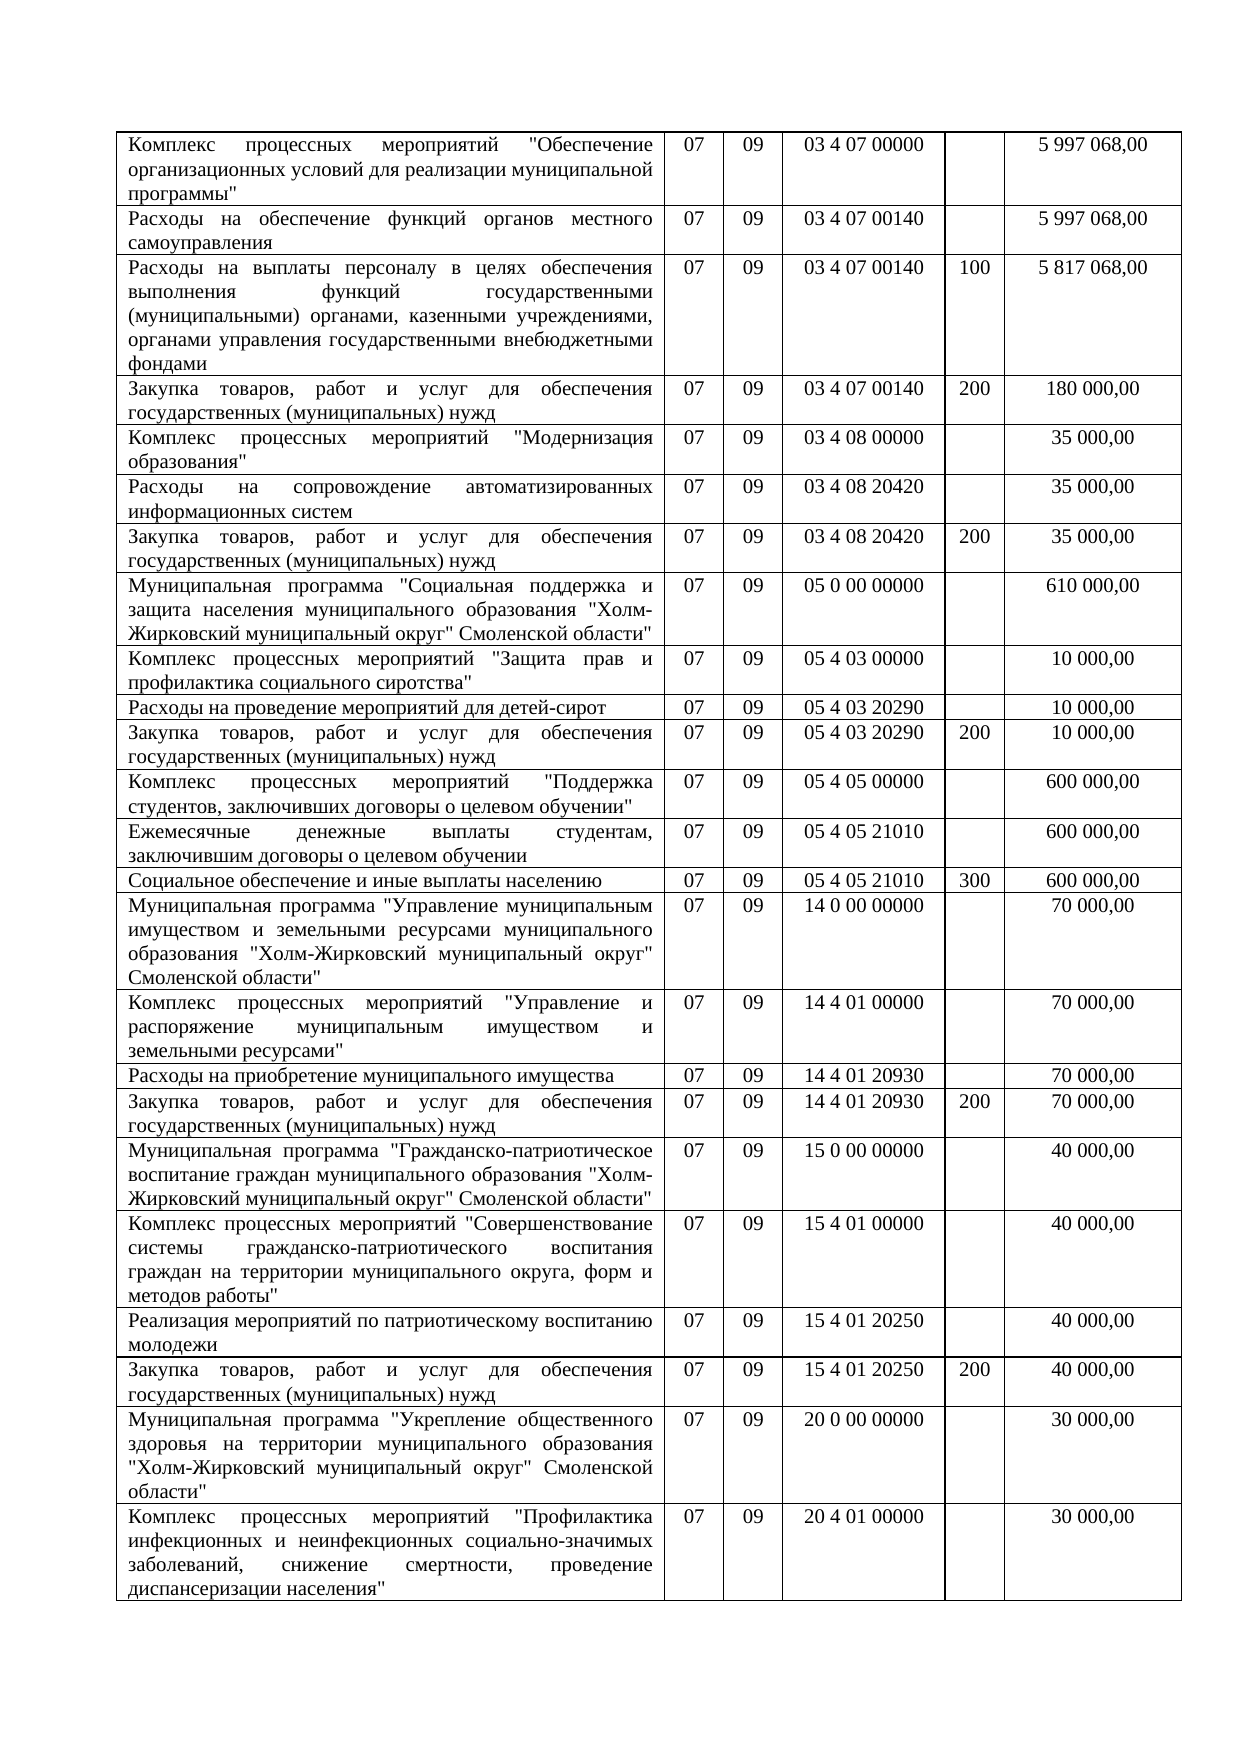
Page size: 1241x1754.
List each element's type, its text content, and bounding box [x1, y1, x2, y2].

table_cell 10 000,00 [1005, 695, 1181, 719]
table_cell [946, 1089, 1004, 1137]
table_cell 03 4 07 00140 [783, 255, 944, 375]
table_cell [946, 206, 1004, 254]
table_cell Муниципальная программа "Управление муниципальным имуществом и земельными ресурсами муниципального образования "Холм-Жирковский муниципальный округ" Смоленской области" [117, 893, 664, 989]
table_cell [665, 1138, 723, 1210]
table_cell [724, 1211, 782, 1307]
table_cell 07 [665, 770, 723, 818]
table_cell 05 4 05 21010 [783, 868, 944, 892]
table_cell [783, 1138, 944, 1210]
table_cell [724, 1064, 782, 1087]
table_cell Муниципальная программа "Социальная поддержка и защита населения муниципального образования "Холм-Жирковский муниципальный округ" Смоленской области" [117, 573, 664, 645]
table_cell 600 000,00 [1005, 819, 1181, 867]
table_cell 09 [724, 255, 782, 375]
table_cell 35 000,00 [1005, 524, 1181, 572]
table_cell 09 [724, 475, 782, 523]
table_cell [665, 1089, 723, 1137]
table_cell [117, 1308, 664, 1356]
table_cell Комплекс процессных мероприятий "Защита прав и профилактика социального сиротства" [117, 646, 664, 694]
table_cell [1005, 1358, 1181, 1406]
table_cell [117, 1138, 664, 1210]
table_cell 05 4 03 20290 [783, 720, 944, 768]
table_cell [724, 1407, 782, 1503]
table_cell 03 4 07 00140 [783, 376, 944, 424]
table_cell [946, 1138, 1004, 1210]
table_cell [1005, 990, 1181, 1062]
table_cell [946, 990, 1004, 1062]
table_cell 200 [946, 524, 1004, 572]
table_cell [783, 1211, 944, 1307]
table_cell 03 4 08 20420 [783, 475, 944, 523]
table_cell Комплекс процессных мероприятий "Модернизация образования" [117, 425, 664, 473]
table_cell 09 [724, 770, 782, 818]
table_cell 07 [665, 133, 723, 204]
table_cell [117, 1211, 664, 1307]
table_cell 05 4 03 00000 [783, 646, 944, 694]
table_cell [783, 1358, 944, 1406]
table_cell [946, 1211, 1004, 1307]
table_cell 5 997 068,00 [1005, 133, 1181, 204]
table_cell 200 [946, 376, 1004, 424]
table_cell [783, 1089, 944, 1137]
table_cell 05 4 05 21010 [783, 819, 944, 867]
table_cell [946, 425, 1004, 473]
table_cell 07 [665, 475, 723, 523]
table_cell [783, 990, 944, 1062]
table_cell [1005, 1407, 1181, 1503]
table_cell [946, 475, 1004, 523]
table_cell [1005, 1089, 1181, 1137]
table_cell 200 [946, 720, 1004, 768]
table_cell 09 [724, 524, 782, 572]
table_cell 09 [724, 206, 782, 254]
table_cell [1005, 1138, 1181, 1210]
table_cell 35 000,00 [1005, 425, 1181, 473]
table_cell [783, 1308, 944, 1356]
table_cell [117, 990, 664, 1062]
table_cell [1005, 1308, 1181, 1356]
table_cell Комплекс процессных мероприятий "Поддержка студентов, заключивших договоры о целевом обучении" [117, 770, 664, 818]
table_cell 600 000,00 [1005, 770, 1181, 818]
table_cell Закупка товаров, работ и услуг для обеспечения государственных (муниципальных) нужд [117, 524, 664, 572]
table_cell 5 817 068,00 [1005, 255, 1181, 375]
table_cell [946, 573, 1004, 645]
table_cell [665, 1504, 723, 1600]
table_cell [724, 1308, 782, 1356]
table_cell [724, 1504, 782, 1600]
table_cell 07 [665, 646, 723, 694]
table_cell 180 000,00 [1005, 376, 1181, 424]
table_cell 07 [665, 720, 723, 768]
table_cell Расходы на обеспечение функций органов местного самоуправления [117, 206, 664, 254]
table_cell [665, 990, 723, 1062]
table_cell Закупка товаров, работ и услуг для обеспечения государственных (муниципальных) нужд [117, 376, 664, 424]
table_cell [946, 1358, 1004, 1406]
table_cell Расходы на проведение мероприятий для детей-сирот [117, 695, 664, 719]
table_cell 09 [724, 819, 782, 867]
table_cell Закупка товаров, работ и услуг для обеспечения государственных (муниципальных) нужд [117, 720, 664, 768]
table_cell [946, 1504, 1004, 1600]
table_cell 05 4 05 00000 [783, 770, 944, 818]
table_cell 09 [724, 893, 782, 989]
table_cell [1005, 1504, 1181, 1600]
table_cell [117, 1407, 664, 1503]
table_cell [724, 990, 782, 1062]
table_cell Ежемесячные денежные выплаты студентам, заключившим договоры о целевом обучении [117, 819, 664, 867]
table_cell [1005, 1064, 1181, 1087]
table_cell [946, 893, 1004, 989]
table_cell 05 0 00 00000 [783, 573, 944, 645]
table_cell 09 [724, 573, 782, 645]
table_cell 10 000,00 [1005, 720, 1181, 768]
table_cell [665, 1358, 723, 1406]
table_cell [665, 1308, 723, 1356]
table_cell 07 [665, 206, 723, 254]
table_cell 09 [724, 720, 782, 768]
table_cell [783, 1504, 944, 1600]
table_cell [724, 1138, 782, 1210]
table_cell 09 [724, 868, 782, 892]
table_cell 09 [724, 376, 782, 424]
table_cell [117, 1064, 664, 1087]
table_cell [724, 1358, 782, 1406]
table_cell 07 [665, 695, 723, 719]
table_cell 03 4 08 00000 [783, 425, 944, 473]
table_cell 03 4 07 00140 [783, 206, 944, 254]
table_cell 07 [665, 255, 723, 375]
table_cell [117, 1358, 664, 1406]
table_cell 07 [665, 868, 723, 892]
table_cell 03 4 08 20420 [783, 524, 944, 572]
table_cell [946, 695, 1004, 719]
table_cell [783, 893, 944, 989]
table_cell 07 [665, 376, 723, 424]
table_cell 03 4 07 00000 [783, 133, 944, 204]
table_cell 09 [724, 425, 782, 473]
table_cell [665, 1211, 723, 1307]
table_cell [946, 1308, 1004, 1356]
table_cell 600 000,00 [1005, 868, 1181, 892]
table_cell 07 [665, 573, 723, 645]
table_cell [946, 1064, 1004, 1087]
table_cell [946, 819, 1004, 867]
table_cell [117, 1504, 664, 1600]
table_cell 07 [665, 425, 723, 473]
table_cell 07 [665, 524, 723, 572]
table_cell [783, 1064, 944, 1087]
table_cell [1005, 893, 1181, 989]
table_cell [946, 770, 1004, 818]
table_cell 07 [665, 893, 723, 989]
table_cell 35 000,00 [1005, 475, 1181, 523]
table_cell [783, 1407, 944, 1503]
table_cell Комплекс процессных мероприятий "Обеспечение организационных условий для реализации муниципальной программы" [117, 133, 664, 204]
table_cell 5 997 068,00 [1005, 206, 1181, 254]
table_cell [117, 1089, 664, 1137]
table_cell 09 [724, 646, 782, 694]
table_cell 09 [724, 695, 782, 719]
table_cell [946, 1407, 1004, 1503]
table_cell 07 [665, 819, 723, 867]
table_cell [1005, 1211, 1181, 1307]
table_cell Социальное обеспечение и иные выплаты населению [117, 868, 664, 892]
table_cell Расходы на выплаты персоналу в целях обеспечения выполнения функций государственными (муниципальными) органами, казенными учреждениями, органами управления государственными внебюджетными фондами [117, 255, 664, 375]
table_cell 05 4 03 20290 [783, 695, 944, 719]
table_cell [946, 646, 1004, 694]
table_cell 10 000,00 [1005, 646, 1181, 694]
table_cell 09 [724, 133, 782, 204]
table_cell 100 [946, 255, 1004, 375]
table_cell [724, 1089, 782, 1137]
table_cell [946, 133, 1004, 204]
table_cell Расходы на сопровождение автоматизированных информационных систем [117, 475, 664, 523]
table_cell 610 000,00 [1005, 573, 1181, 645]
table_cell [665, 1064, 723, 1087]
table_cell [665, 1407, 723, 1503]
table_cell 300 [946, 868, 1004, 892]
